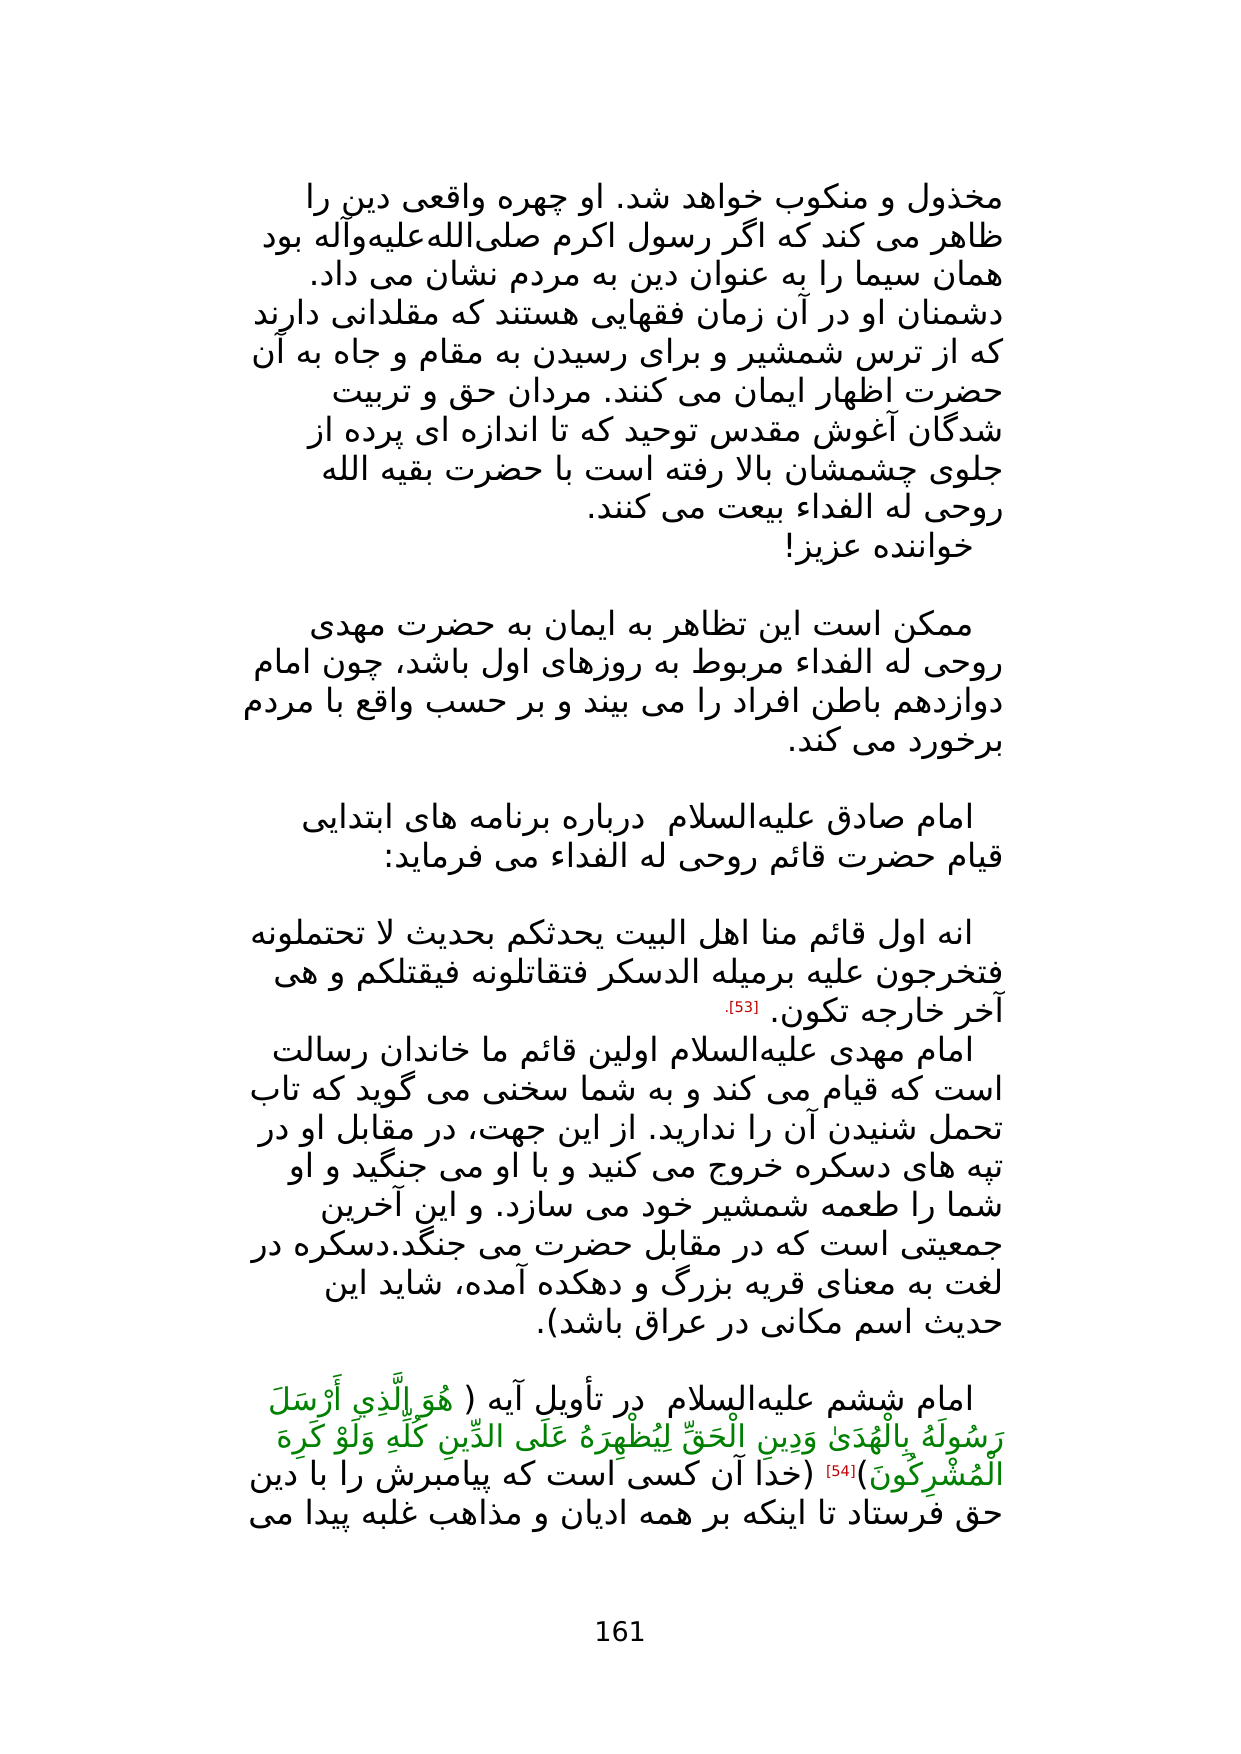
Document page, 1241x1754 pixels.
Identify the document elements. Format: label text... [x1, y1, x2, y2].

text خواننده عزیز! [236, 527, 1004, 566]
text امام صادق عليه‌السلام درباره برنامه های ابتدایی قیام حضرت قائم روحی له الفداء می فرماید: [236, 798, 1004, 876]
text امام مهدی عليه‌السلام اولین قائم ما خاندان رسالت است که قیام می کند و به شما سخنی می گوید که تاب تحمل شنیدن آن را ندارید. از این جهت، در مقابل او در تپه های دسکره خروج می کنید و با او می جنگید و او شما را طعمه شمشیر خود می سازد. و این آخرین جمعیتی است که در مقابل حضرت می جنگد.دسکره در لغت به معنای قریه بزرگ و دهکده آمده، شاید این حدیث اسم مکانی در عراق باشد). [236, 1030, 1004, 1341]
text انه اول قائم منا اهل البیت یحدثکم بحدیث لا تحتملونه فتخرجون علیه برمیله الدسکر فتقاتلونه فیقتلکم و هی آخر خارجه تکون. [53]. [236, 914, 1004, 1030]
text ممکن است این تظاهر به ایمان به حضرت مهدی روحی له الفداء مربوط به روزهای اول باشد، چون امام دوازدهم باطن افراد را می بیند و بر حسب واقع با مردم برخورد می کند. [236, 604, 1004, 759]
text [236, 1379, 1004, 1532]
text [236, 177, 1004, 527]
